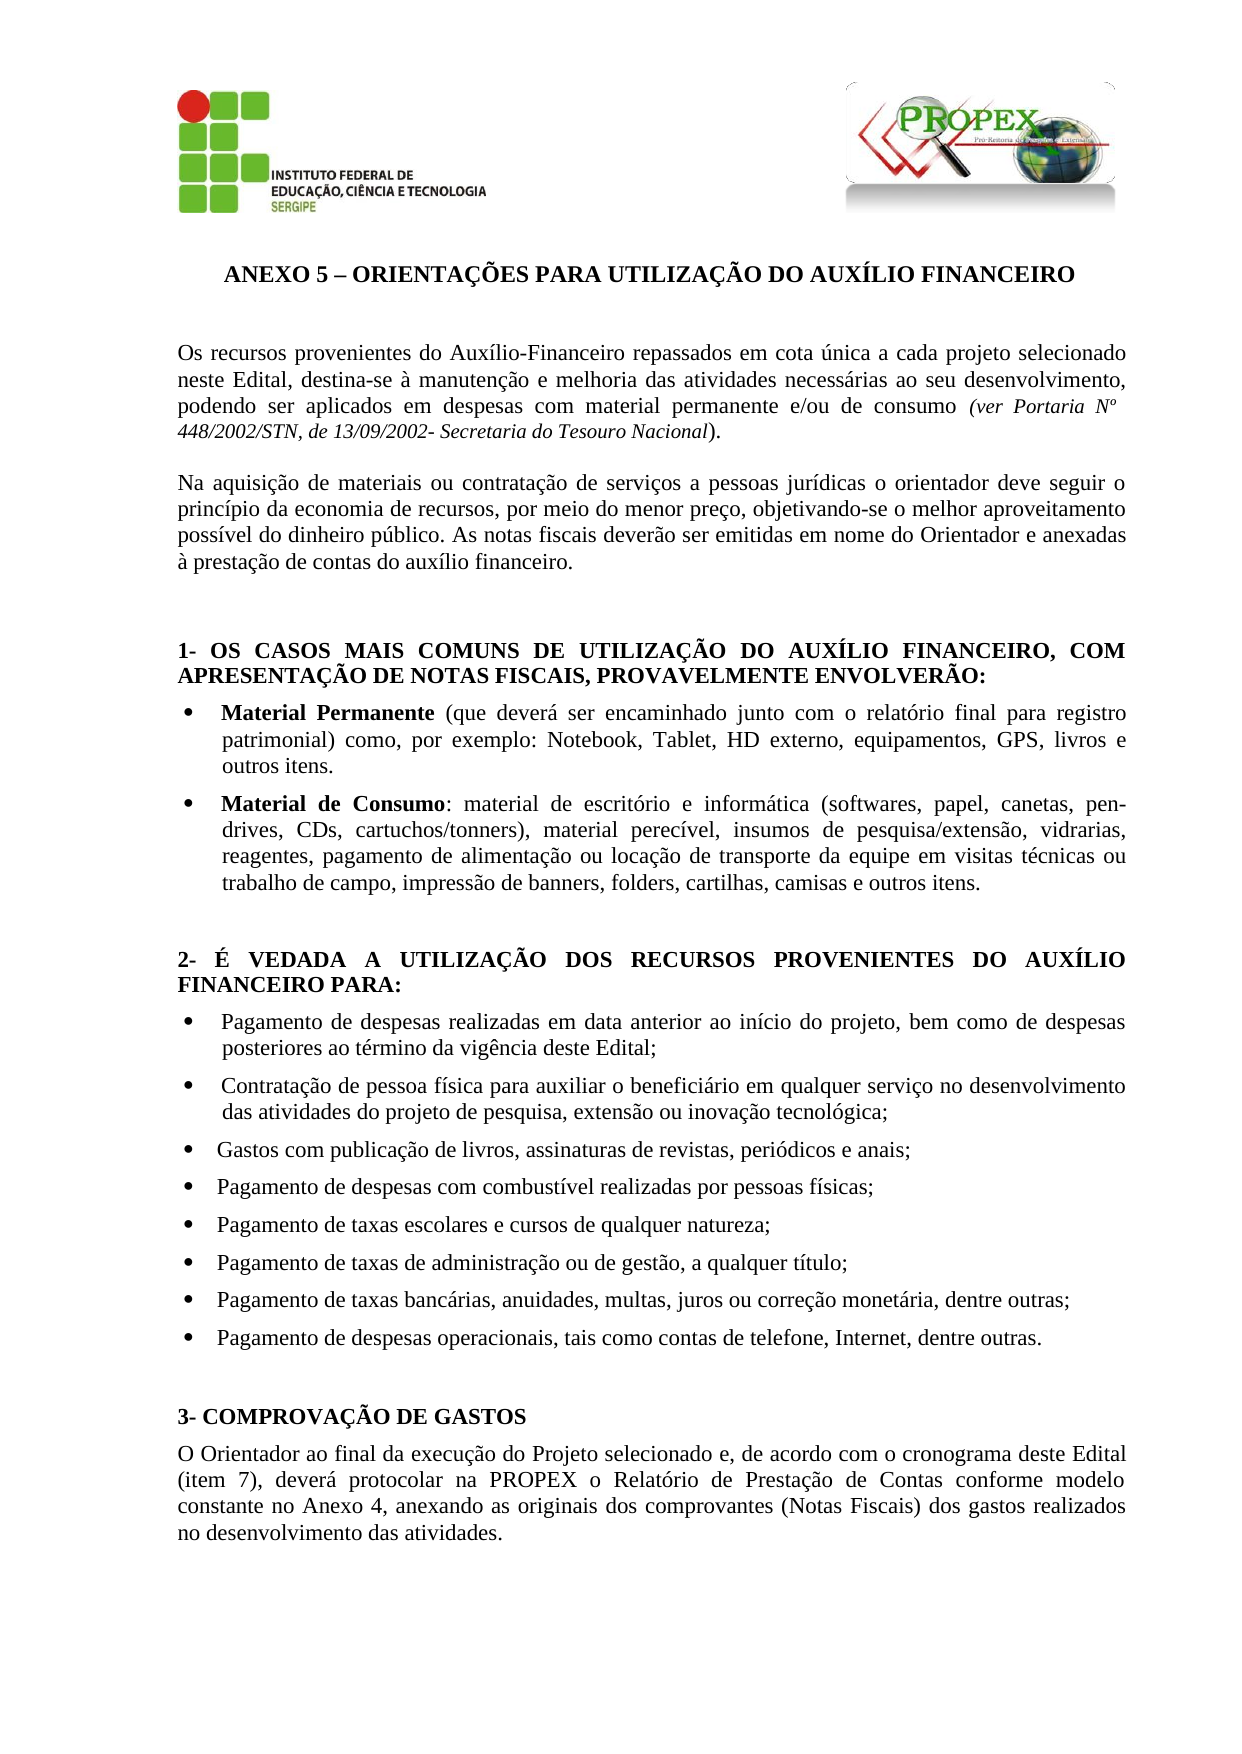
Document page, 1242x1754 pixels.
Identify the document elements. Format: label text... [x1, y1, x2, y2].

text  Contratação de pessoa física para auxiliar o beneficiário em qualquer serviço no desenvolvimento das atividades do projeto de pesquisa, extensão ou inovação tecnológica; [184, 1072, 1128, 1124]
text  Pagamento de taxas bancárias, anuidades, multas, juros ou correção monetária, dentre outras; [184, 1286, 1081, 1313]
text 3- COMPROVAÇÃO DE GASTOS [177, 1403, 532, 1429]
text O Orientador ao final da execução do Projeto selecionado e, de acordo com o cronograma deste Edital (item 7), deverá protocolar na PROPEX o Relatório de Prestação de Contas conforme modelo constante no Anexo 4, anexando as originais dos comprovantes (Notas Fiscais) dos gastos realizados no desenvolvimento das atividades. [177, 1440, 1128, 1545]
text Os recursos provenientes do Auxílio-Financeiro repassados em cota única a cada projeto selecionado neste Edital, destina-se à manutenção e melhoria das atividades necessárias ao seu desenvolvimento, podendo ser aplicados em despesas com material permanente e/ou de consumo (ver Portaria Nº [177, 339, 1128, 418]
text  Gastos com publicação de livros, assinaturas de revistas, periódicos e anais; [184, 1136, 921, 1162]
text  Pagamento de despesas com combustível realizadas por pessoas físicas; [184, 1173, 885, 1200]
text  Material Permanente (que deverá ser encaminhado junto com o relatório final para registro patrimonial) como, por exemplo: Notebook, Tablet, HD externo, equipamentos, GPS, livros e outros itens. [184, 699, 1128, 778]
picture [843, 82, 1119, 213]
text 1- OS CASOS MAIS COMUNS DE UTILIZAÇÃO DO AUXÍLIO FINANCEIRO, COM APRESENTAÇÃO DE NOTAS FISCAIS, PROVAVELMENTE ENVOLVERÃO: [177, 639, 1127, 689]
text  Pagamento de taxas de administração ou de gestão, a qualquer título; [184, 1249, 859, 1275]
text  Pagamento de taxas escolares e cursos de qualquer natureza; [184, 1211, 782, 1237]
text 448/2002/STN, de 13/09/2002- Secretaria do Tesouro Nacional). [177, 418, 727, 443]
text  Pagamento de despesas operacionais, tais como contas de telefone, Internet, dentre outras. [184, 1324, 1053, 1351]
text  Pagamento de despesas realizadas em data anterior ao início do projeto, bem como de despesas posteriores ao término da vigência deste Edital; [184, 1008, 1127, 1061]
text Na aquisição de materiais ou contratação de serviços a pessoas jurídicas o orientador deve seguir o princípio da economia de recursos, por meio do menor preço, objetivando-se o melhor aproveitamento possível do dinheiro público. As notas fiscais deverão ser emitidas em nome do Orientador e anexadas à prestação de contas do auxílio financeiro. [177, 469, 1128, 574]
text ANEXO 5 – ORIENTAÇÕES PARA UTILIZAÇÃO DO AUXÍLIO FINANCEIRO [224, 259, 1139, 287]
text  Material de Consumo: material de escritório e informática (softwares, papel, canetas, pen- drives, CDs, cartuchos/tonners), material perecível, insumos de pesquisa/extensão, vidrarias, reagentes, pagamento de alimentação ou locação de transporte da equipe em visitas técnicas ou trabalho de campo, impressão de banners, folders, cartilhas, camisas e outros itens. [184, 789, 1128, 895]
picture [177, 90, 486, 213]
text 2- É VEDADA A UTILIZAÇÃO DOS RECURSOS PROVENIENTES DO AUXÍLIO FINANCEIRO PARA: [177, 947, 1127, 997]
